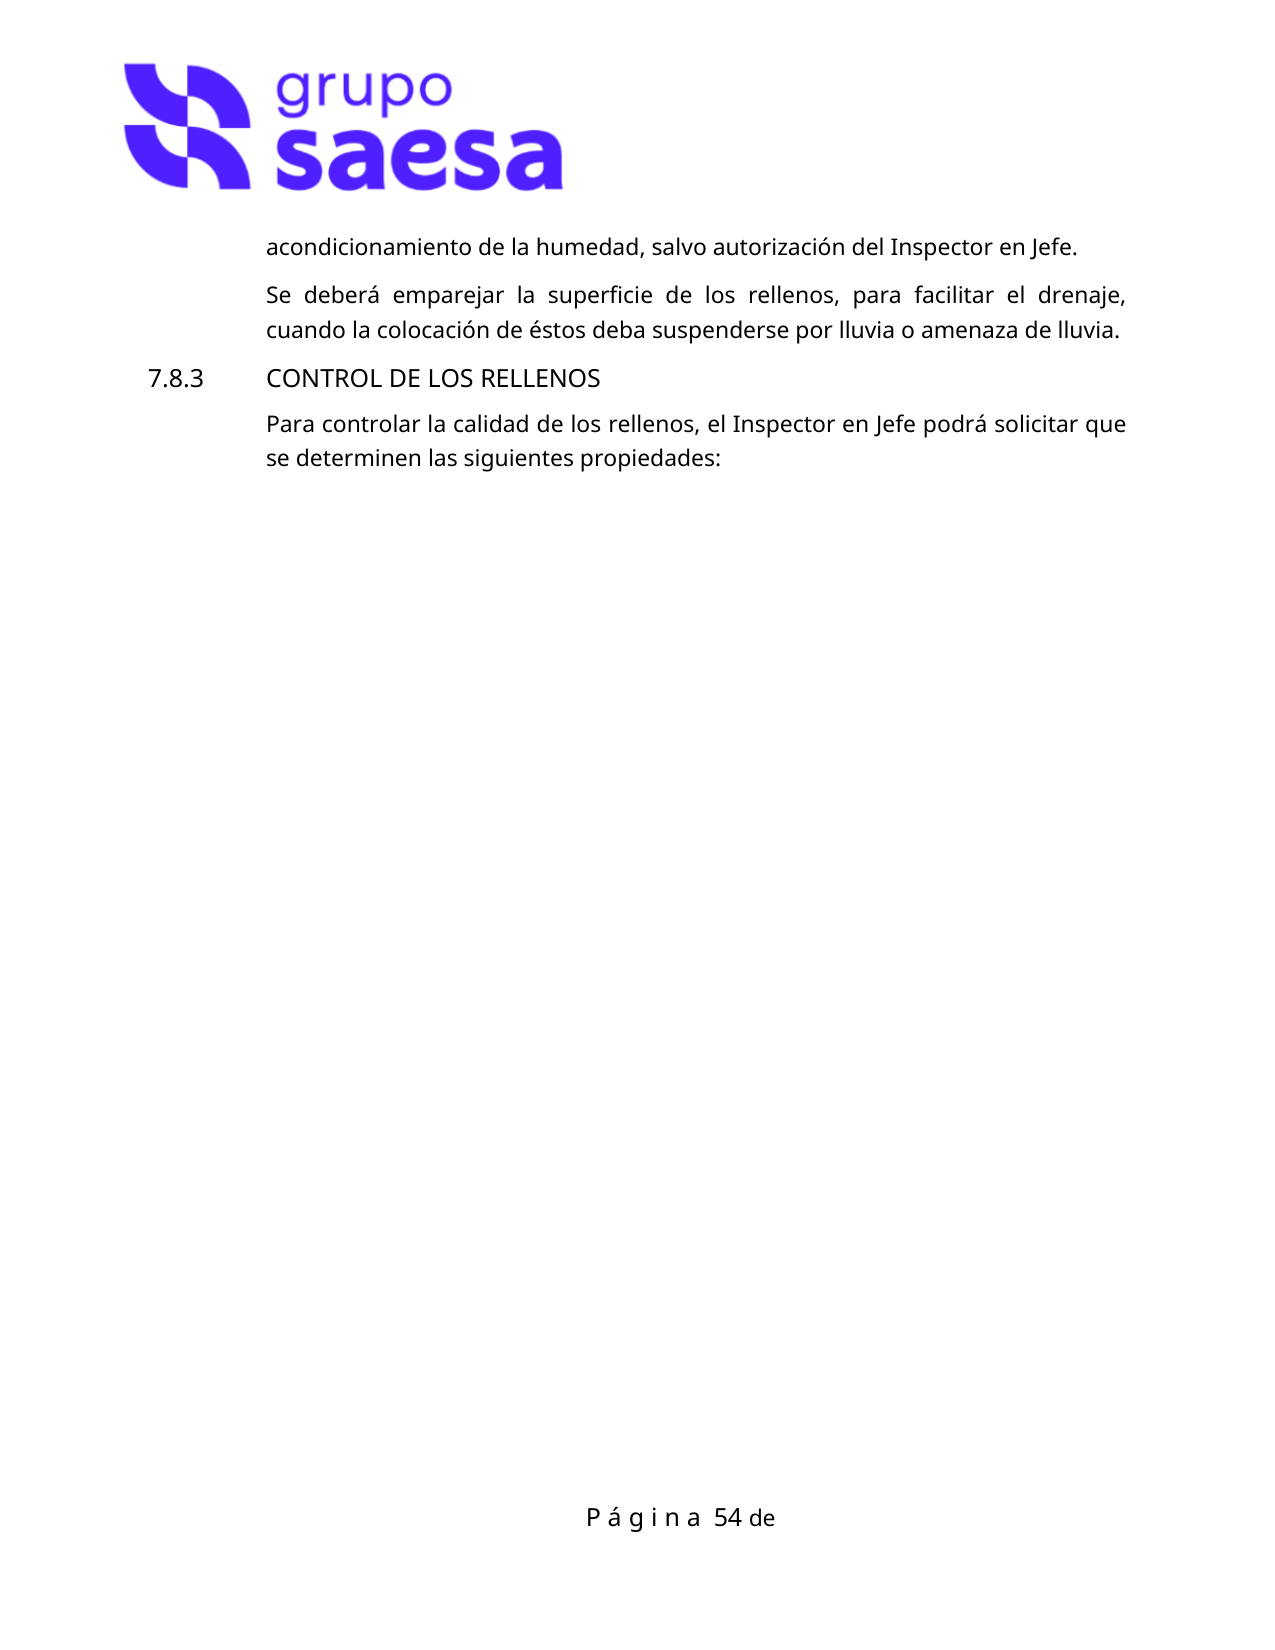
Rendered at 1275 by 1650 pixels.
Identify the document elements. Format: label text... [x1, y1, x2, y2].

text Se deberá emparejar la superficie de los rellenos, para facilitar el drenaje, cuando la colocación de éstos deba suspenderse por lluvia o amenaza de lluvia. [266, 278, 1127, 345]
text Para controlar la calidad de los rellenos, el Inspector en Jefe podrá solicitar que se determinen las siguientes propiedades: [266, 408, 1127, 474]
subtitle CONTROL DE LOS RELLENOS [148, 361, 1162, 395]
picture [112, 54, 569, 195]
